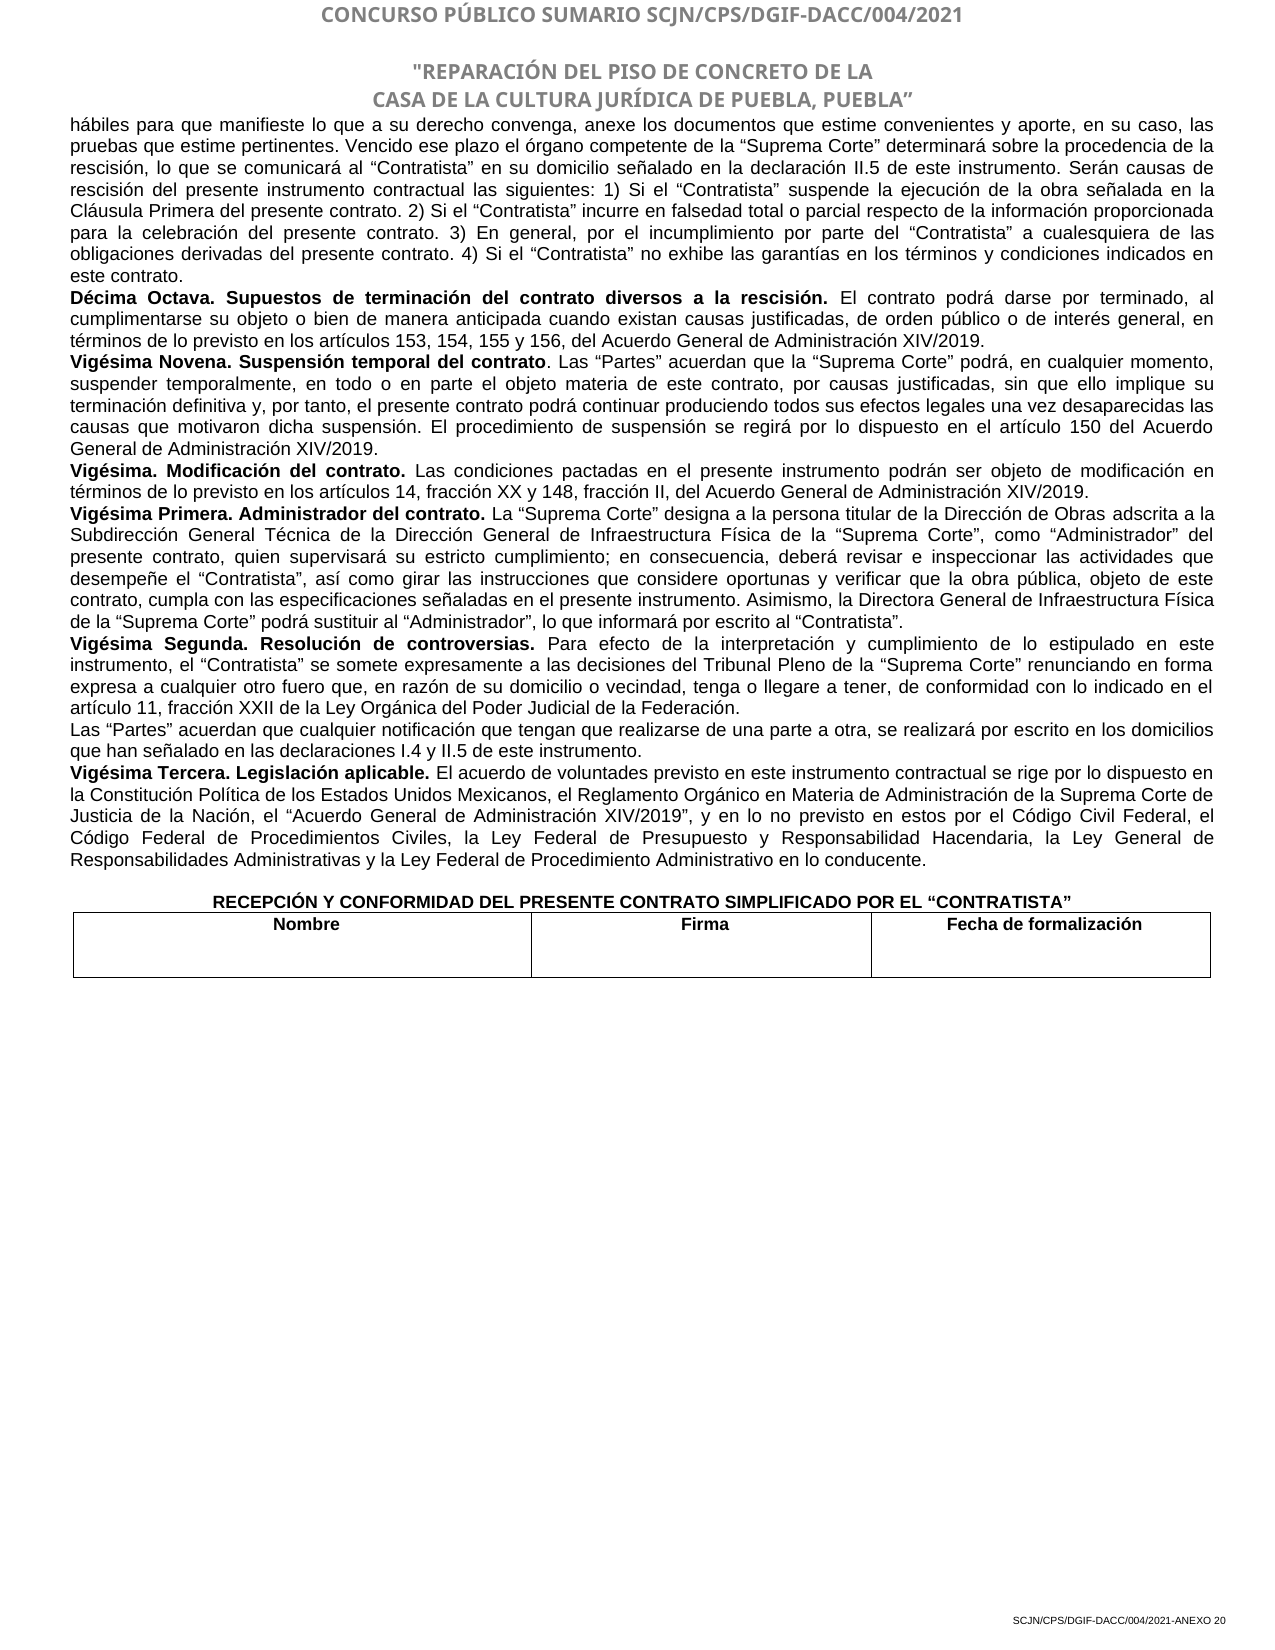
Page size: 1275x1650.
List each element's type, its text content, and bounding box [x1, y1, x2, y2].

text Vigésima. Modificación del contrato. Las condiciones pactadas en el presente instrumento podrán ser objeto de modificación en términos de lo previsto en los artículos 14, fracción XX y 148, fracción II, del Acuerdo General de Administración XIV/2019. [70, 459, 1215, 502]
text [70, 114, 1215, 286]
text Vigésima Novena. Suspensión temporal del contrato. Las “Partes” acuerdan que la “Suprema Corte” podrá, en cualquier momento, suspender temporalmente, en todo o en parte el objeto materia de este contrato, por causas justificadas, sin que ello implique su terminación definitiva y, por tanto, el presente contrato podrá continuar produciendo todos sus efectos legales una vez desaparecidas las causas que motivaron dicha suspensión. El procedimiento de suspensión se regirá por lo dispuesto en el artículo 150 del Acuerdo General de Administración XIV/2019. [70, 351, 1215, 459]
text Vigésima Primera. Administrador del contrato. La “Suprema Corte” designa a la persona titular de la Dirección de Obras adscrita a la Subdirección General Técnica de la Dirección General de Infraestructura Física de la “Suprema Corte”, como “Administrador” del presente contrato, quien supervisará su estricto cumplimiento; en consecuencia, deberá revisar e inspeccionar las actividades que desempeñe el “Contratista”, así como girar las instrucciones que considere oportunas y verificar que la obra pública, objeto de este contrato, cumpla con las especificaciones señaladas en el presente instrumento. Asimismo, la Directora General de Infraestructura Física de la “Suprema Corte” podrá sustituir al “Administrador”, lo que informará por escrito al “Contratista”. [70, 503, 1215, 632]
text Vigésima Segunda. Resolución de controversias. Para efecto de la interpretación y cumplimiento de lo estipulado en este instrumento, el “Contratista” se somete expresamente a las decisiones del Tribunal Pleno de la “Suprema Corte” renunciando en forma expresa a cualquier otro fuero que, en razón de su domicilio o vecindad, tenga o llegare a tener, de conformidad con lo indicado en el artículo 11, fracción XXII de la Ley Orgánica del Poder Judicial de la Federación. [70, 632, 1215, 718]
text Las “Partes” acuerdan que cualquier notificación que tengan que realizarse de una parte a otra, se realizará por escrito en los domicilios que han señalado en las declaraciones I.4 y II.5 de este instrumento. [70, 719, 1215, 762]
text Vigésima Tercera. Legislación aplicable. El acuerdo de voluntades previsto en este instrumento contractual se rige por lo dispuesto en la Constitución Política de los Estados Unidos Mexicanos, el Reglamento Orgánico en Materia de Administración de la Suprema Corte de Justicia de la Nación, el “Acuerdo General de Administración XIV/2019”, y en lo no previsto en estos por el Código Civil Federal, el Código Federal de Procedimientos Civiles, la Ley Federal de Presupuesto y Responsabilidad Hacendaria, la Ley General de Responsabilidades Administrativas y la Ley Federal de Procedimiento Administrativo en lo conducente. [70, 762, 1215, 870]
text Décima Octava. Supuestos de terminación del contrato diversos a la rescisión. El contrato podrá darse por terminado, al cumplimentarse su objeto o bien de manera anticipada cuando existan causas justificadas, de orden público o de interés general, en términos de lo previsto en los artículos 153, 154, 155 y 156, del Acuerdo General de Administración XIV/2019. [70, 286, 1215, 351]
table_header Fecha de formalización [872, 913, 1210, 977]
table_header Nombre [74, 913, 531, 977]
table_header Firma [532, 913, 871, 977]
subtitle RECEPCIÓN Y CONFORMIDAD DEL PRESENTE CONTRATO SIMPLIFICADO POR EL “CONTRATISTA” [59, 892, 1226, 912]
